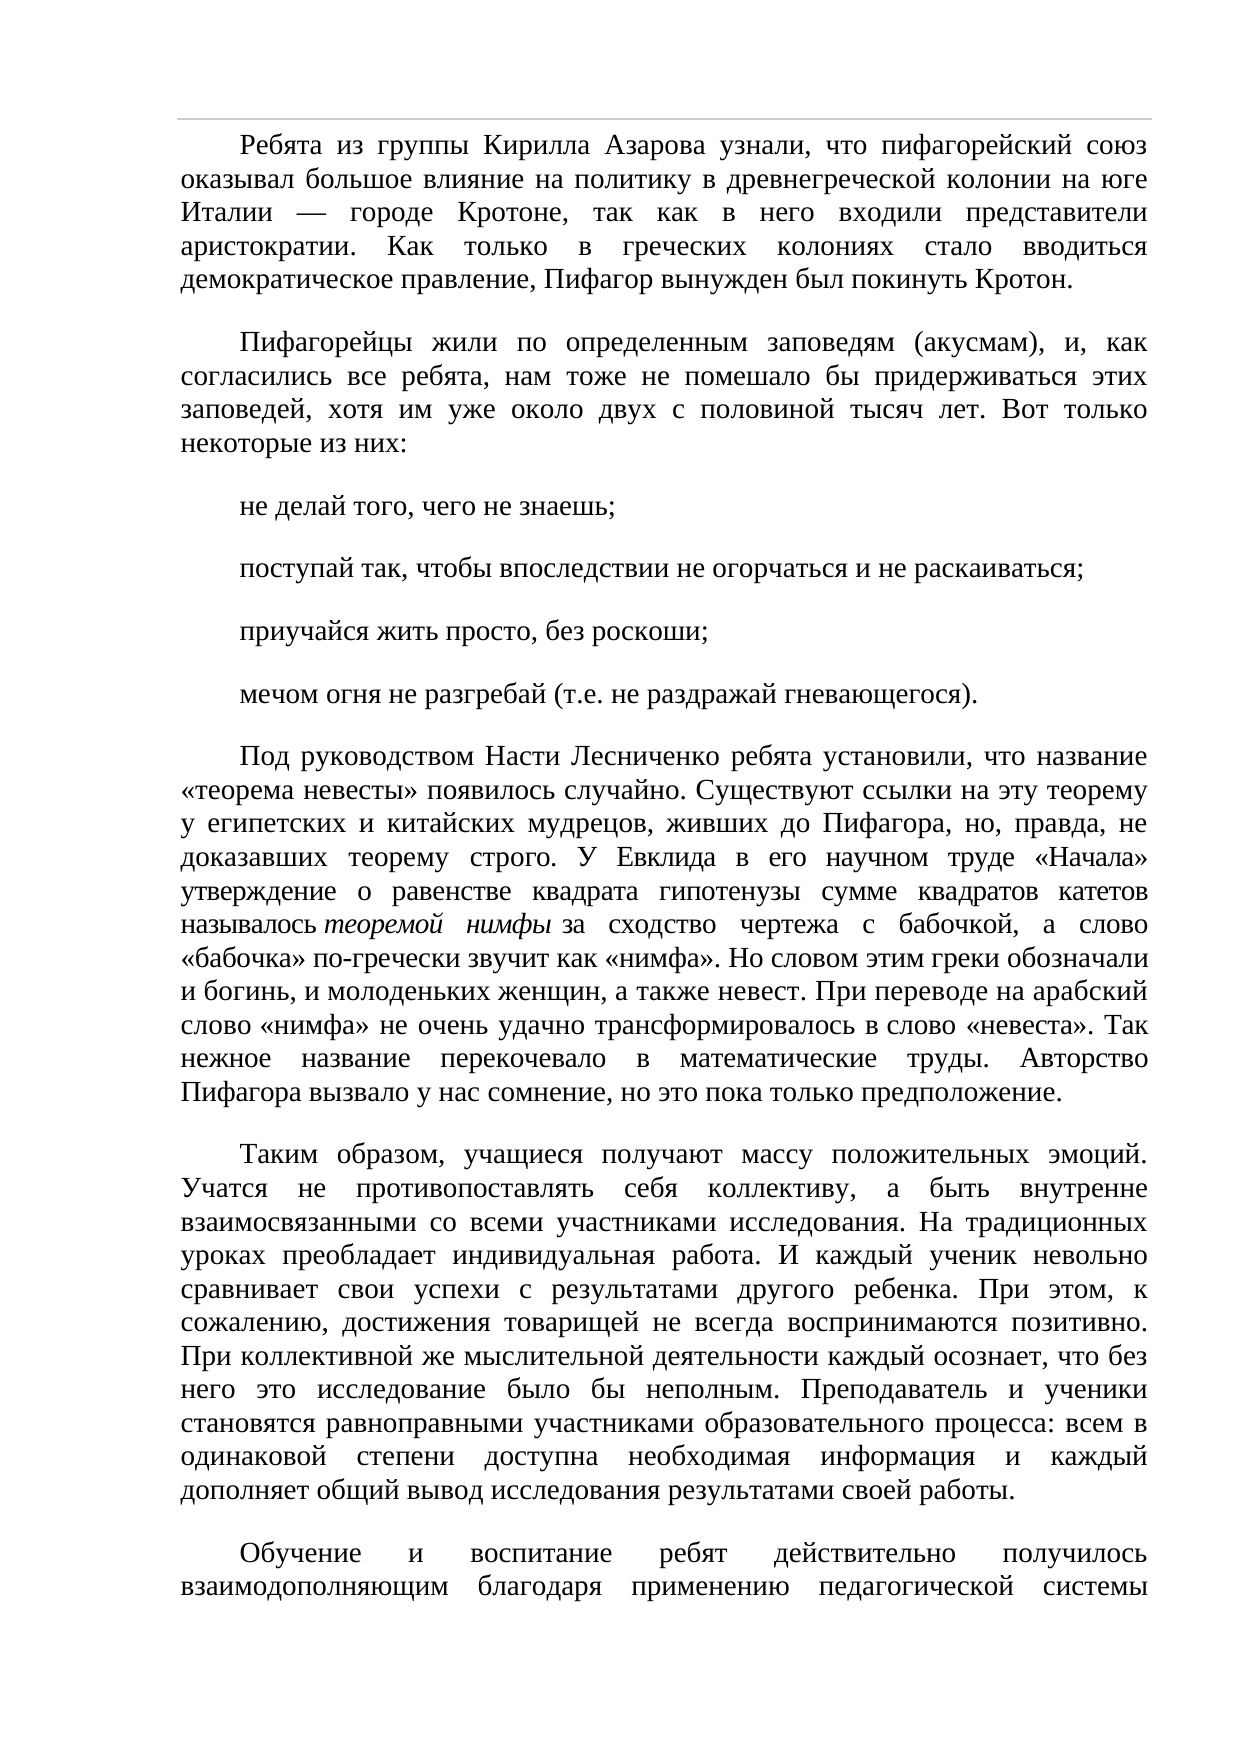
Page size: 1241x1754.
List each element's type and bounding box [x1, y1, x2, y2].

table_header [177, 120, 1152, 1610]
